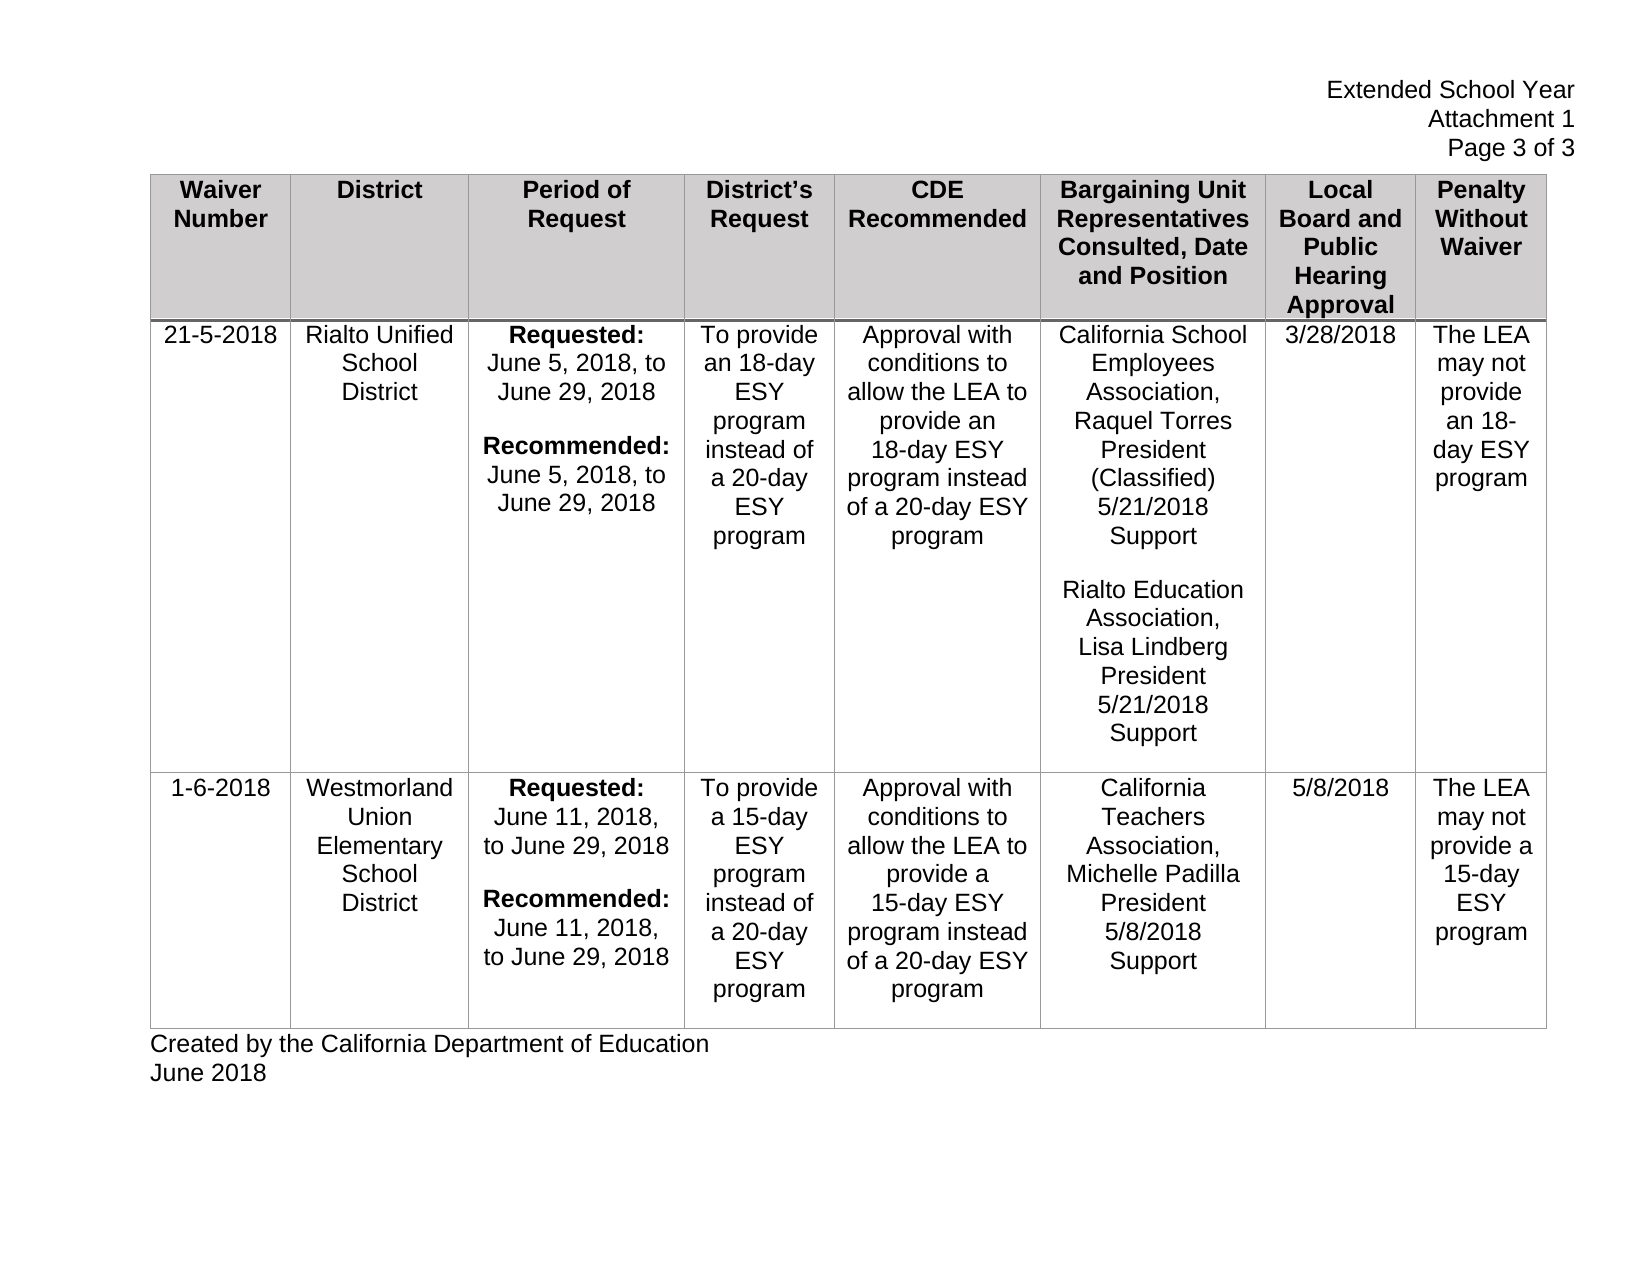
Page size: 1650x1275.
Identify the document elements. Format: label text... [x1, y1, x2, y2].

table_header District’s Request [685, 175, 834, 318]
table_cell California School Employees Association, Raquel Torres President (Classified) 5/21/2018 Support Rialto Education Association, Lisa Lindberg President 5/21/2018 Support [1041, 322, 1265, 772]
table_header Penalty Without Waiver [1416, 175, 1546, 318]
table_cell 3/28/2018 [1266, 322, 1415, 772]
table_cell Rialto Unified School District [291, 322, 468, 772]
table_header Period of Request [469, 175, 684, 318]
table_cell 21-5-2018 [151, 322, 290, 772]
text Created by the California Department of Education [150, 1029, 1575, 1058]
table_cell Approval with conditions to allow the LEA to provide an 18-day ESY program instead of a 20-day ESY program [835, 322, 1040, 772]
table_header Bargaining Unit Representatives Consulted, Date and Position [1041, 175, 1265, 318]
table_cell Requested: June 11, 2018, to June 29, 2018 Recommended: June 11, 2018, to June 29, 2018 [469, 773, 684, 1028]
table_cell Approval with conditions to allow the LEA to provide a 15-day ESY program instead of a 20-day ESY program [835, 773, 1040, 1028]
table_cell Requested: June 5, 2018, to June 29, 2018 Recommended: June 5, 2018, to June 29, 2018 [469, 322, 684, 772]
table_header Local Board and Public Hearing Approval [1266, 175, 1415, 318]
table_cell Westmorland Union Elementary School District [291, 773, 468, 1028]
table_header CDE Recommended [835, 175, 1040, 318]
table_cell 5/8/2018 [1266, 773, 1415, 1028]
table_cell The LEA may not provide an 18-day ESY program [1416, 322, 1546, 772]
table_cell California Teachers Association, Michelle Padilla President 5/8/2018 Support [1041, 773, 1265, 1028]
table_cell The LEA may not provide a 15-day ESY program [1416, 773, 1546, 1028]
table_cell To provide an 18-day ESY program instead of a 20-day ESY program [685, 322, 834, 772]
text June 2018 [150, 1058, 1575, 1087]
table_header Waiver Number [151, 175, 290, 318]
table_header District [291, 175, 468, 318]
table_cell 1-6-2018 [151, 773, 290, 1028]
table_cell To provide a 15-day ESY program instead of a 20-day ESY program [685, 773, 834, 1028]
